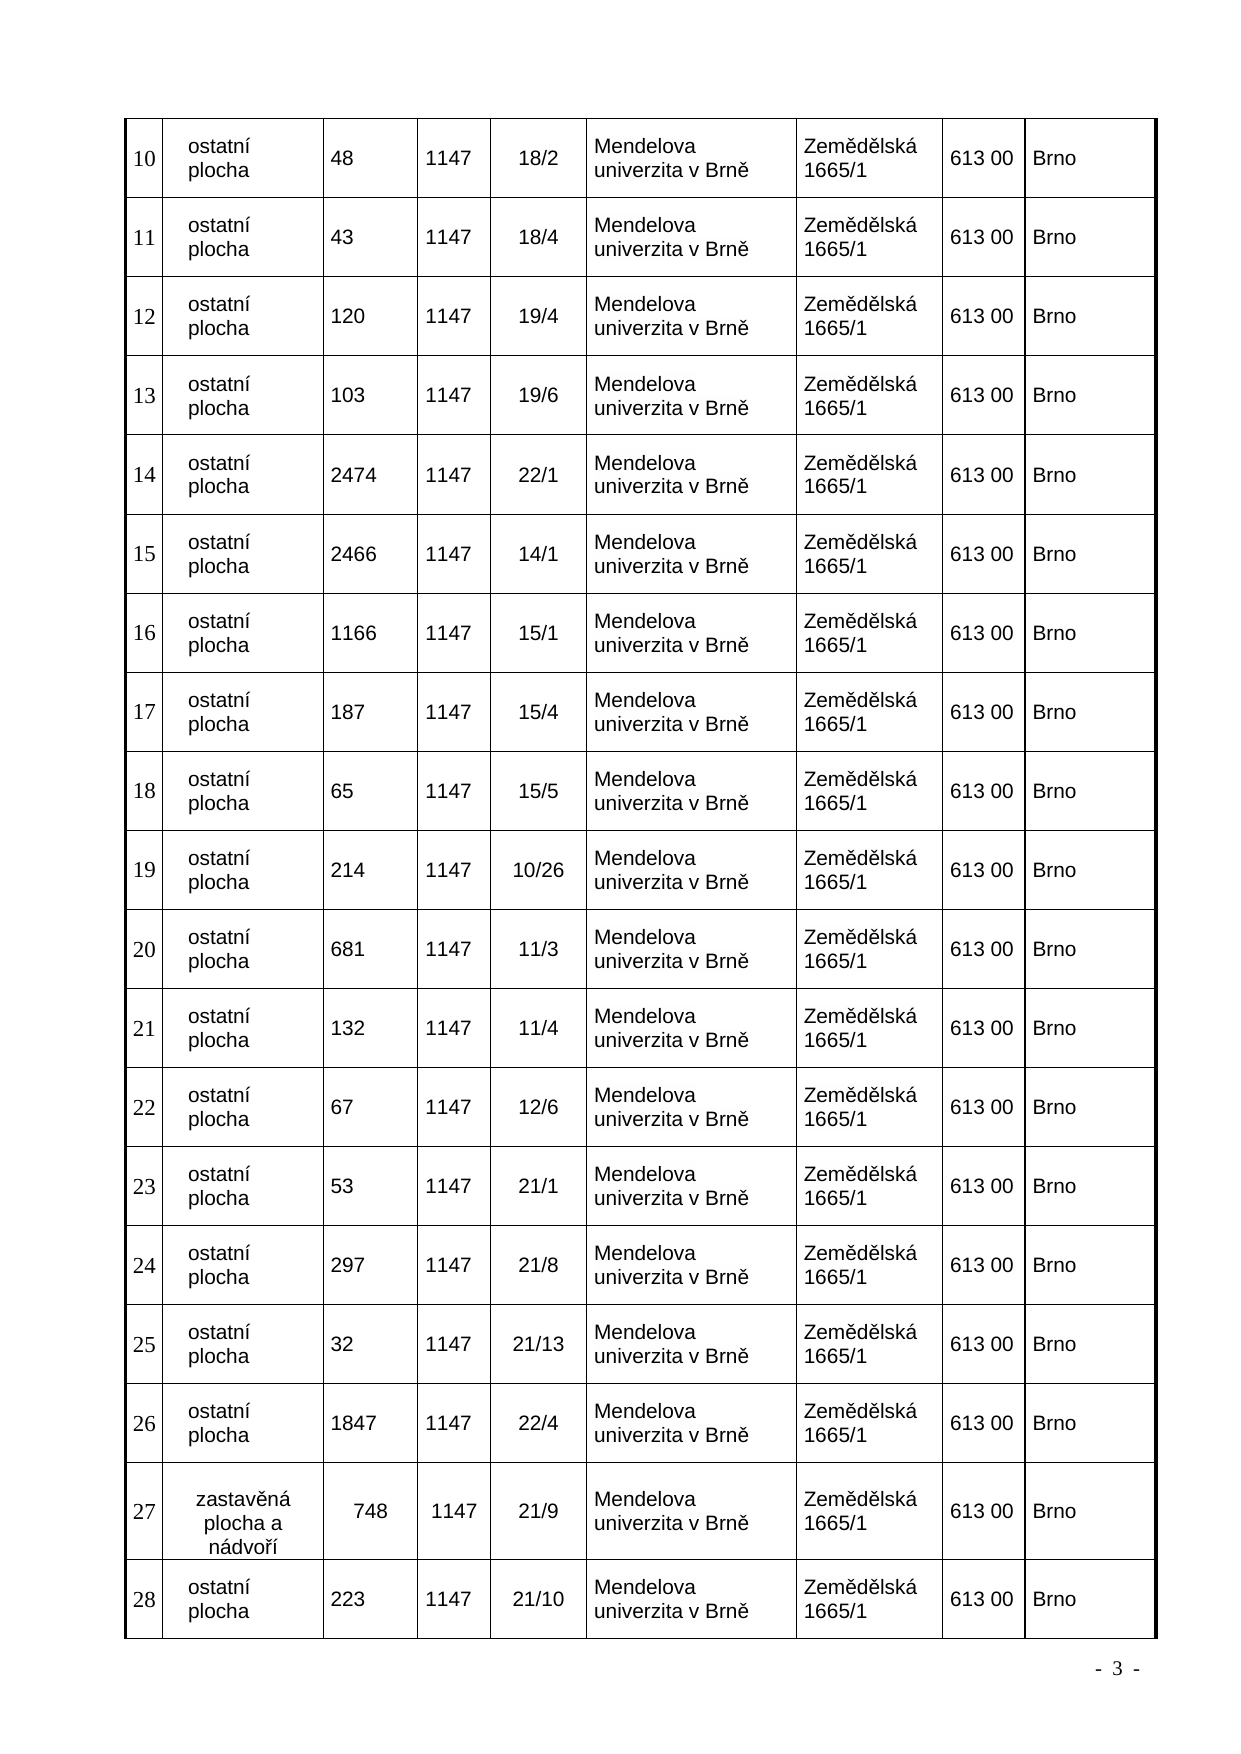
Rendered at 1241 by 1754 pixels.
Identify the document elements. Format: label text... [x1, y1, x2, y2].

table_cell 11 [127, 198, 162, 276]
table_cell Mendelova univerzita v Brně [587, 1068, 796, 1146]
table_cell ostatní plocha [163, 1384, 323, 1462]
table_cell Mendelova univerzita v Brně [587, 1147, 796, 1225]
table_cell Brno [1026, 594, 1154, 672]
table_cell 681 [324, 910, 417, 988]
table_cell 1147 [418, 515, 490, 592]
table_cell ostatní plocha [163, 1068, 323, 1146]
table_cell 1147 [418, 1560, 490, 1638]
table_cell 187 [324, 673, 417, 751]
table_cell Mendelova univerzita v Brně [587, 198, 796, 276]
table_cell Brno [1026, 910, 1154, 988]
table_cell 1147 [418, 1463, 490, 1559]
table_cell Brno [1026, 198, 1154, 276]
table_cell ostatní plocha [163, 752, 323, 830]
table_cell 613 00 [943, 1068, 1024, 1146]
table_cell 21 [127, 989, 162, 1067]
table_cell 613 00 [943, 198, 1024, 276]
table_cell Mendelova univerzita v Brně [587, 1384, 796, 1462]
table_cell 613 00 [943, 1147, 1024, 1225]
table_cell ostatní plocha [163, 515, 323, 592]
table_cell Brno [1026, 752, 1154, 830]
table_cell Zemědělská 1665/1 [797, 1068, 942, 1146]
table_cell Mendelova univerzita v Brně [587, 1226, 796, 1304]
table_cell 10/26 [491, 831, 586, 909]
table_cell Brno [1026, 1305, 1154, 1383]
table_cell 132 [324, 989, 417, 1067]
table_cell 16 [127, 594, 162, 672]
table_cell ostatní plocha [163, 1560, 323, 1638]
table_cell 613 00 [943, 594, 1024, 672]
table_cell 22/4 [491, 1384, 586, 1462]
table_cell Zemědělská 1665/1 [797, 673, 942, 751]
table_cell Zemědělská 1665/1 [797, 277, 942, 355]
table_cell 2466 [324, 515, 417, 592]
table_cell Mendelova univerzita v Brně [587, 435, 796, 513]
table_cell 15 [127, 515, 162, 592]
table_cell ostatní plocha [163, 594, 323, 672]
table_cell 1147 [418, 198, 490, 276]
table_cell 1147 [418, 910, 490, 988]
table_cell Mendelova univerzita v Brně [587, 673, 796, 751]
table_cell 1147 [418, 831, 490, 909]
table_cell 11/3 [491, 910, 586, 988]
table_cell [587, 119, 796, 197]
table_cell Mendelova univerzita v Brně [587, 989, 796, 1067]
table_cell Brno [1026, 356, 1154, 434]
table_cell 1147 [418, 1068, 490, 1146]
table_cell 748 [324, 1463, 417, 1559]
table_cell Brno [1026, 1147, 1154, 1225]
table_cell Mendelova univerzita v Brně [587, 1305, 796, 1383]
table_cell Mendelova univerzita v Brně [587, 277, 796, 355]
table_cell Zemědělská 1665/1 [797, 1305, 942, 1383]
table_cell 613 00 [943, 1463, 1024, 1559]
table_cell 613 00 [943, 989, 1024, 1067]
table_cell 103 [324, 356, 417, 434]
table_cell Brno [1026, 673, 1154, 751]
table_cell Mendelova univerzita v Brně [587, 1560, 796, 1638]
table_cell 28 [127, 1560, 162, 1638]
table_cell Zemědělská 1665/1 [797, 515, 942, 592]
table_cell 613 00 [943, 1560, 1024, 1638]
table_cell 17 [127, 673, 162, 751]
table_cell 22 [127, 1068, 162, 1146]
table_cell 1147 [418, 1226, 490, 1304]
table_cell ostatní plocha [163, 119, 323, 197]
table_cell Zemědělská 1665/1 [797, 1463, 942, 1559]
table_cell Zemědělská 1665/1 [797, 594, 942, 672]
table_cell Zemědělská 1665/1 [797, 1226, 942, 1304]
table_cell Zemědělská 1665/1 [797, 831, 942, 909]
table_cell Zemědělská 1665/1 [797, 356, 942, 434]
table_cell 20 [127, 910, 162, 988]
table_cell 14 [127, 435, 162, 513]
table_cell ostatní plocha [163, 1305, 323, 1383]
table_cell 1147 [418, 594, 490, 672]
table_cell 26 [127, 1384, 162, 1462]
table_cell 21/9 [491, 1463, 586, 1559]
table_cell Zemědělská 1665/1 [797, 435, 942, 513]
table_cell 15/4 [491, 673, 586, 751]
table_cell 21/13 [491, 1305, 586, 1383]
table_cell Zemědělská 1665/1 [797, 1560, 942, 1638]
table_cell 613 00 [943, 1226, 1024, 1304]
table_cell Mendelova univerzita v Brně [587, 910, 796, 988]
table_cell ostatní plocha [163, 831, 323, 909]
table_cell 1147 [418, 1147, 490, 1225]
table_cell 48 [324, 119, 417, 197]
table_cell 613 00 [943, 1384, 1024, 1462]
table_cell Mendelova univerzita v Brně [587, 356, 796, 434]
table_cell zastavěná plocha a nádvoří [163, 1463, 323, 1559]
table_cell 15/1 [491, 594, 586, 672]
table_cell ostatní plocha [163, 356, 323, 434]
table_cell 12/6 [491, 1068, 586, 1146]
table_cell 214 [324, 831, 417, 909]
table_cell 613 00 [943, 119, 1024, 197]
table_cell 297 [324, 1226, 417, 1304]
table_cell 1147 [418, 673, 490, 751]
table_cell ostatní plocha [163, 1147, 323, 1225]
table_cell 67 [324, 1068, 417, 1146]
table_cell 19/6 [491, 356, 586, 434]
table_cell Mendelova univerzita v Brně [587, 752, 796, 830]
table_cell 24 [127, 1226, 162, 1304]
table_cell 1847 [324, 1384, 417, 1462]
table_cell 613 00 [943, 673, 1024, 751]
table_cell Brno [1026, 435, 1154, 513]
table_cell Zemědělská 1665/1 [797, 989, 942, 1067]
table_cell 1147 [418, 989, 490, 1067]
table_cell 613 00 [943, 277, 1024, 355]
table_cell 120 [324, 277, 417, 355]
table_cell 18 [127, 752, 162, 830]
table_cell ostatní plocha [163, 435, 323, 513]
table_cell Brno [1026, 1560, 1154, 1638]
table_cell Brno [1026, 277, 1154, 355]
table_cell Mendelova univerzita v Brně [587, 831, 796, 909]
table_cell 43 [324, 198, 417, 276]
table_cell 613 00 [943, 910, 1024, 988]
table_cell 613 00 [943, 515, 1024, 592]
table_cell ostatní plocha [163, 989, 323, 1067]
table_cell 1147 [418, 1305, 490, 1383]
table_cell 1147 [418, 277, 490, 355]
table_cell 22/1 [491, 435, 586, 513]
table_cell 1166 [324, 594, 417, 672]
table_cell 12 [127, 277, 162, 355]
table_cell Brno [1026, 989, 1154, 1067]
table_cell 1147 [418, 752, 490, 830]
table_cell Mendelova univerzita v Brně [587, 515, 796, 592]
table_cell 21/8 [491, 1226, 586, 1304]
table_cell 613 00 [943, 1305, 1024, 1383]
table_cell Brno [1026, 119, 1154, 197]
table_cell 25 [127, 1305, 162, 1383]
table_cell 613 00 [943, 435, 1024, 513]
table_cell ostatní plocha [163, 673, 323, 751]
table_cell ostatní plocha [163, 198, 323, 276]
table_cell 1147 [418, 1384, 490, 1462]
table_cell 21/10 [491, 1560, 586, 1638]
table_cell 613 00 [943, 752, 1024, 830]
table_cell 1147 [418, 435, 490, 513]
table_cell 65 [324, 752, 417, 830]
table_cell Mendelova univerzita v Brně [587, 1463, 796, 1559]
table_cell Brno [1026, 1463, 1154, 1559]
table_cell 1147 [418, 356, 490, 434]
table_cell 32 [324, 1305, 417, 1383]
table_cell 18/4 [491, 198, 586, 276]
table_cell 613 00 [943, 356, 1024, 434]
table_cell ostatní plocha [163, 1226, 323, 1304]
table_cell 11/4 [491, 989, 586, 1067]
table_cell ostatní plocha [163, 910, 323, 988]
table_cell Mendelova univerzita v Brně [587, 594, 796, 672]
table_cell 223 [324, 1560, 417, 1638]
table_cell Zemědělská 1665/1 [797, 119, 942, 197]
table_cell 14/1 [491, 515, 586, 592]
table_cell Brno [1026, 1384, 1154, 1462]
table_cell 2474 [324, 435, 417, 513]
table_cell Zemědělská 1665/1 [797, 1384, 942, 1462]
table_cell Zemědělská 1665/1 [797, 1147, 942, 1225]
table_cell 15/5 [491, 752, 586, 830]
table_cell 10 [127, 119, 162, 197]
table_cell ostatní plocha [163, 277, 323, 355]
table_cell 21/1 [491, 1147, 586, 1225]
table_cell 13 [127, 356, 162, 434]
table_cell Brno [1026, 831, 1154, 909]
table_cell Brno [1026, 1226, 1154, 1304]
table_cell 1147 [418, 119, 490, 197]
table_cell Zemědělská 1665/1 [797, 198, 942, 276]
table_cell 19/4 [491, 277, 586, 355]
table_cell 19 [127, 831, 162, 909]
table_cell 23 [127, 1147, 162, 1225]
table_cell 53 [324, 1147, 417, 1225]
table_cell Zemědělská 1665/1 [797, 752, 942, 830]
table_cell 18/2 [491, 119, 586, 197]
table_cell Brno [1026, 1068, 1154, 1146]
table_cell Brno [1026, 515, 1154, 592]
table_cell 613 00 [943, 831, 1024, 909]
table_cell Zemědělská 1665/1 [797, 910, 942, 988]
table_cell 27 [127, 1463, 162, 1559]
